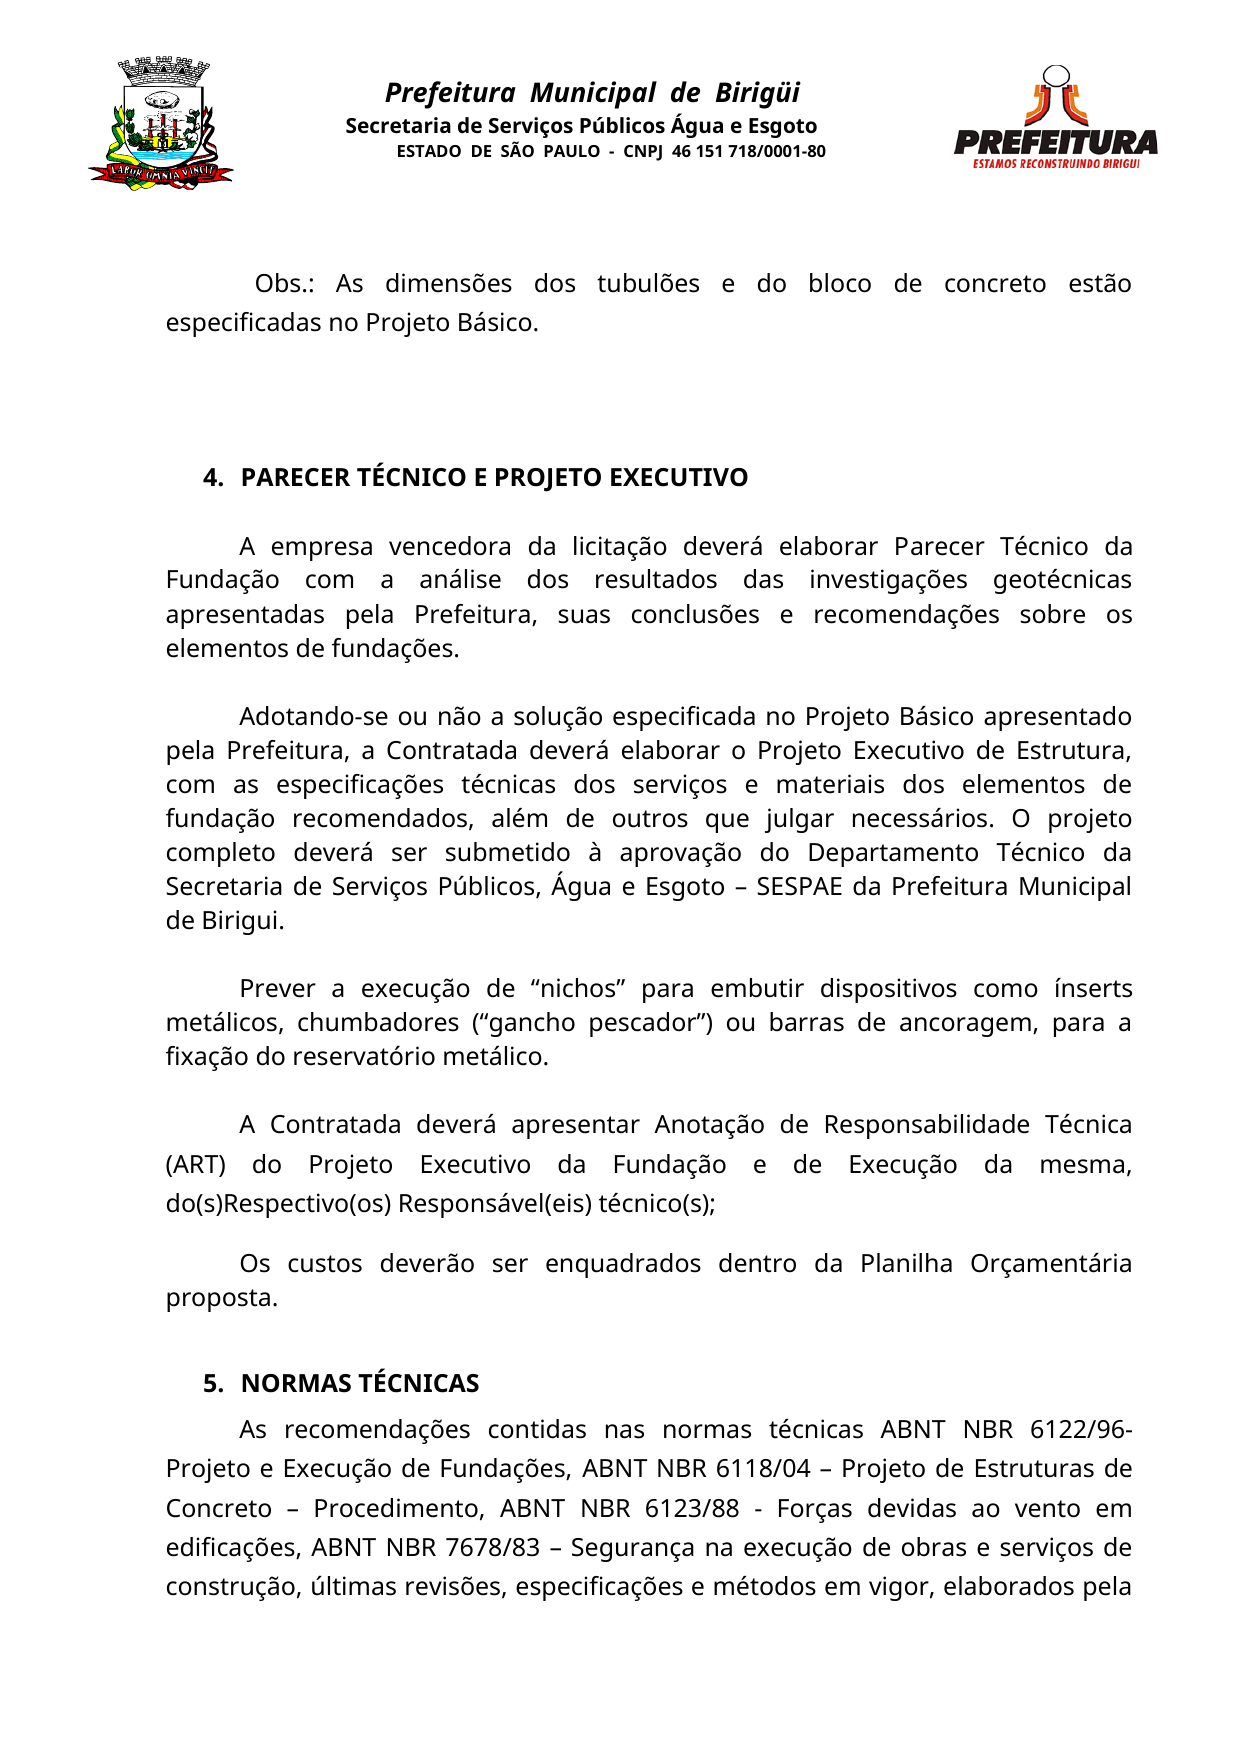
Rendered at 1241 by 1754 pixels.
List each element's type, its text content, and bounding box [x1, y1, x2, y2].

text A empresa vencedora da licitação deverá elaborar Parecer Técnico da Fundação com a análise dos resultados das investigações geotécnicas apresentadas pela Prefeitura, suas conclusões e recomendações sobre os elementos de fundações. [165, 528, 1134, 664]
text Os custos deverão ser enquadrados dentro da Planilha Orçamentária proposta. [165, 1246, 1134, 1314]
text Adotando-se ou não a solução especificada no Projeto Básico apresentado pela Prefeitura, a Contratada deverá elaborar o Projeto Executivo de Estrutura, com as especificações técnicas dos serviços e materiais dos elementos de fundação recomendados, além de outros que julgar necessários. O projeto completo deverá ser submetido à aprovação do Departamento Técnico da Secretaria de Serviços Públicos, Água e Esgoto – SESPAE da Prefeitura Municipal de Birigui. [165, 698, 1134, 937]
list NORMAS TÉCNICAS [203, 1365, 1134, 1399]
text Obs.: As dimensões dos tubulões e do bloco de concreto estão especificadas no Projeto Básico. [165, 266, 1134, 339]
list PARECER TÉCNICO E PROJETO EXECUTIVO [203, 460, 1134, 494]
text Prever a execução de “nichos” para embutir dispositivos como ínserts metálicos, chumbadores (“gancho pescador”) ou barras de ancoragem, para a fixação do reservatório metálico. [165, 971, 1134, 1073]
picture [954, 65, 1158, 168]
text A Contratada deverá apresentar Anotação de Responsabilidade Técnica (ART) do Projeto Executivo da Fundação e de Execução da mesma, do(s)Respectivo(os) Responsável(eis) técnico(s); [165, 1107, 1134, 1219]
